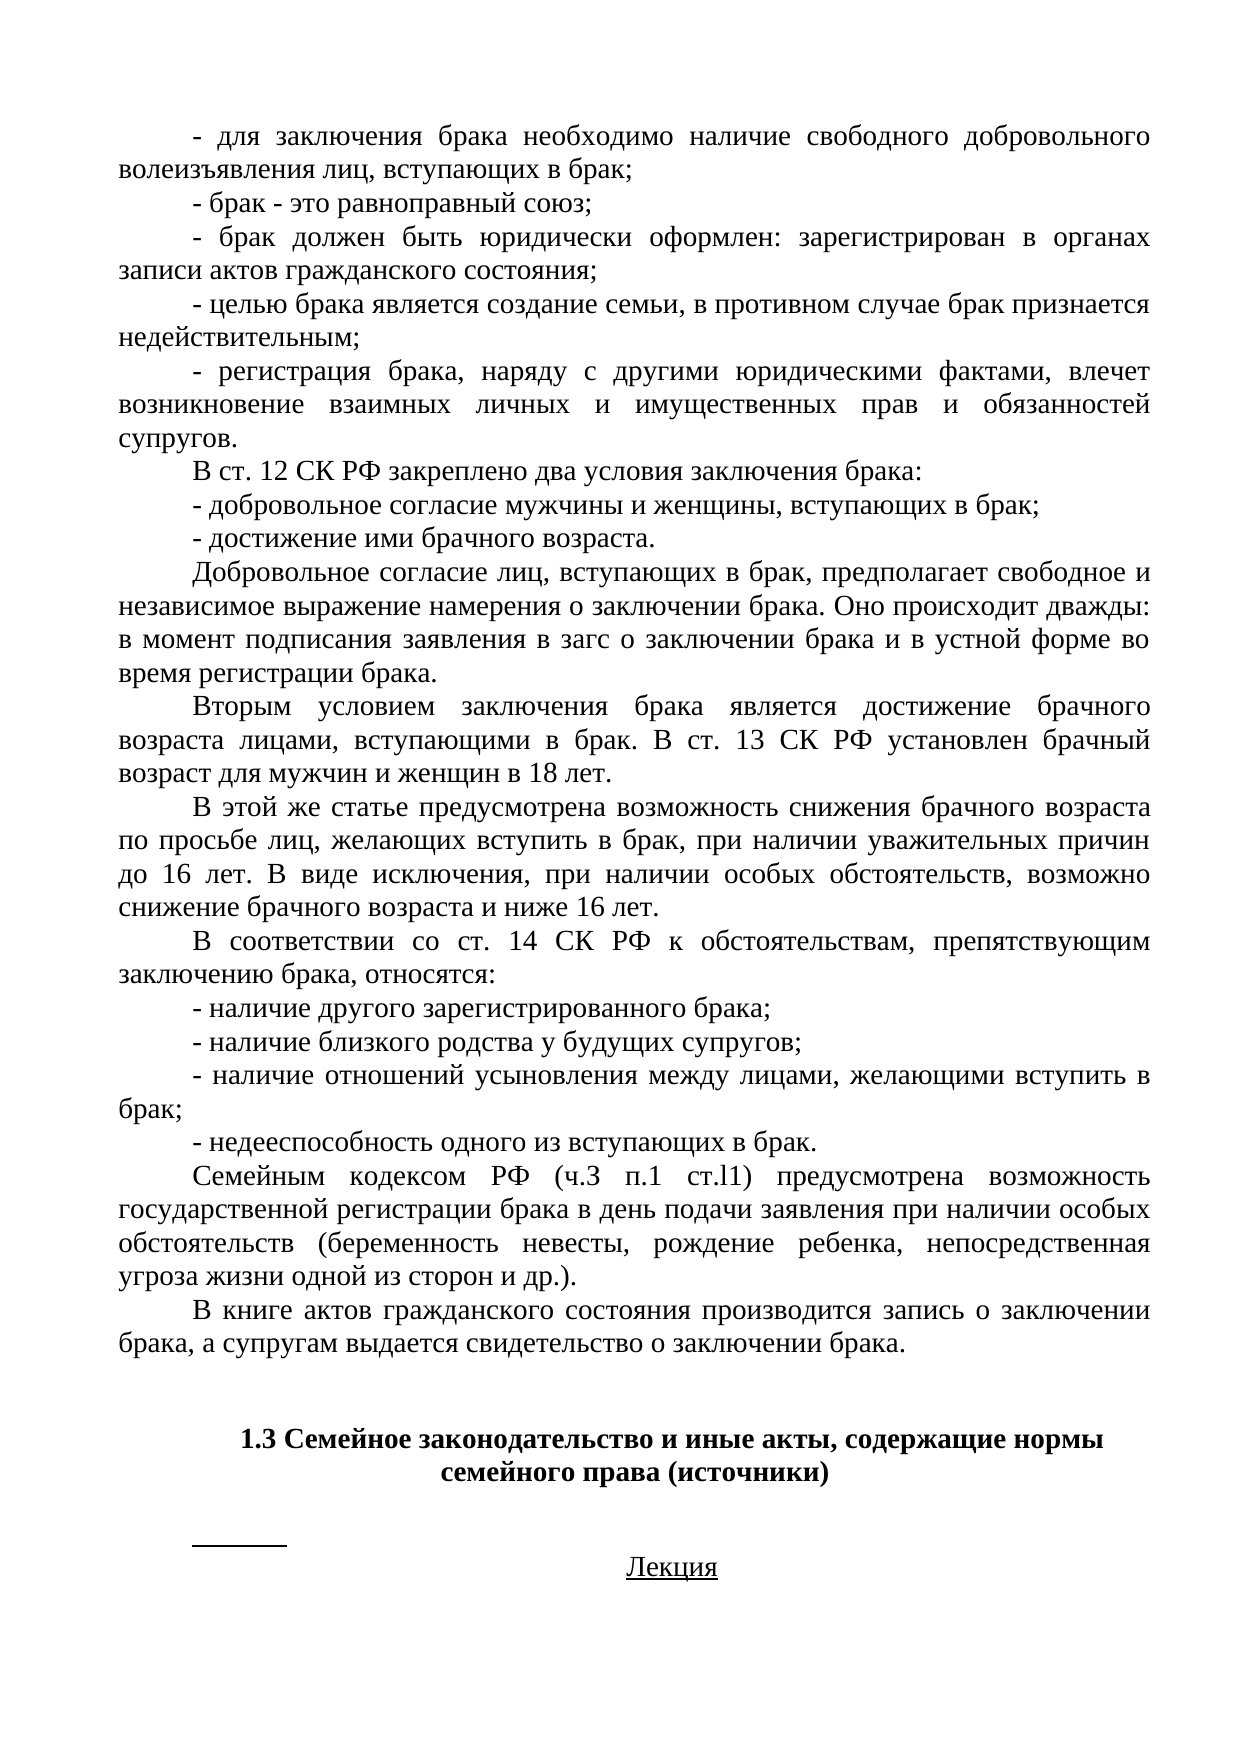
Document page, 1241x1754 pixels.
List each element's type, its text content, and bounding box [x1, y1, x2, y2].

text - достижение ими брачного возраста. [118, 521, 1152, 554]
text - наличие отношений усыновления между лицами, желающими вступить в брак; [118, 1057, 1152, 1124]
text - регистрация брака, наряду с другими юридическими фактами, влечет возникновение взаимных личных и имущественных прав и обязанностей супругов. [118, 353, 1152, 453]
text 1.3 Семейное законодательство и иные акты, содержащие нормы семейного права (источники) [118, 1421, 1152, 1488]
text Добровольное согласие лиц, вступающих в брак, предполагает свободное и независимое выражение намерения о заключении брака. Оно происходит дважды: в момент подписания заявления в загс о заключении брака и в устной форме во время регистрации брака. [118, 554, 1152, 688]
text - наличие другого зарегистрированного брака; [118, 990, 1152, 1024]
text - целью брака является создание семьи, в противном случае брак признается недействительным; [118, 286, 1152, 353]
text - брак должен быть юридически оформлен: зарегистрирован в органах записи актов гражданского состояния; [118, 219, 1152, 286]
text В книге актов гражданского состояния производится запись о заключении брака, а супругам выдается свидетельство о заключении брака. [118, 1292, 1152, 1359]
text - для заключения брака необходимо наличие свободного добровольного волеизъявления лиц, вступающих в брак; [118, 118, 1152, 185]
text В этой же статье предусмотрена возможность снижения брачного возраста по просьбе лиц, желающих вступить в брак, при наличии уважительных причин до 16 лет. В виде исключения, при наличии особых обстоятельств, возможно снижение брачного возраста и ниже 16 лет. [118, 789, 1152, 923]
text В ст. 12 СК РФ закреплено два условия заключения брака: [118, 453, 1152, 487]
text Семейным кодексом РФ (ч.З п.1 ст.l1) предусмотрена возможность государственной регистрации брака в день подачи заявления при наличии особых обстоятельств (беременность невесты, рождение ребенка, непосредственная угроза жизни одной из сторон и др.). [118, 1158, 1152, 1292]
text - недееспособность одного из вступающих в брак. [118, 1124, 1152, 1158]
text Вторым условием заключения брака является достижение брачного возраста лицами, вступающими в брак. В ст. 13 СК РФ установлен брачный возраст для мужчин и женщин в 18 лет. [118, 688, 1152, 789]
text - наличие близкого родства у будущих супругов; [118, 1024, 1152, 1057]
text Лекция [118, 1549, 1152, 1583]
text - брак - это равноправный союз; [118, 185, 1152, 219]
text В соответствии со ст. 14 СК РФ к обстоятельствам, препятствующим заключению брака, относятся: [118, 923, 1152, 990]
text - добровольное согласие мужчины и женщины, вступающих в брак; [118, 487, 1152, 521]
